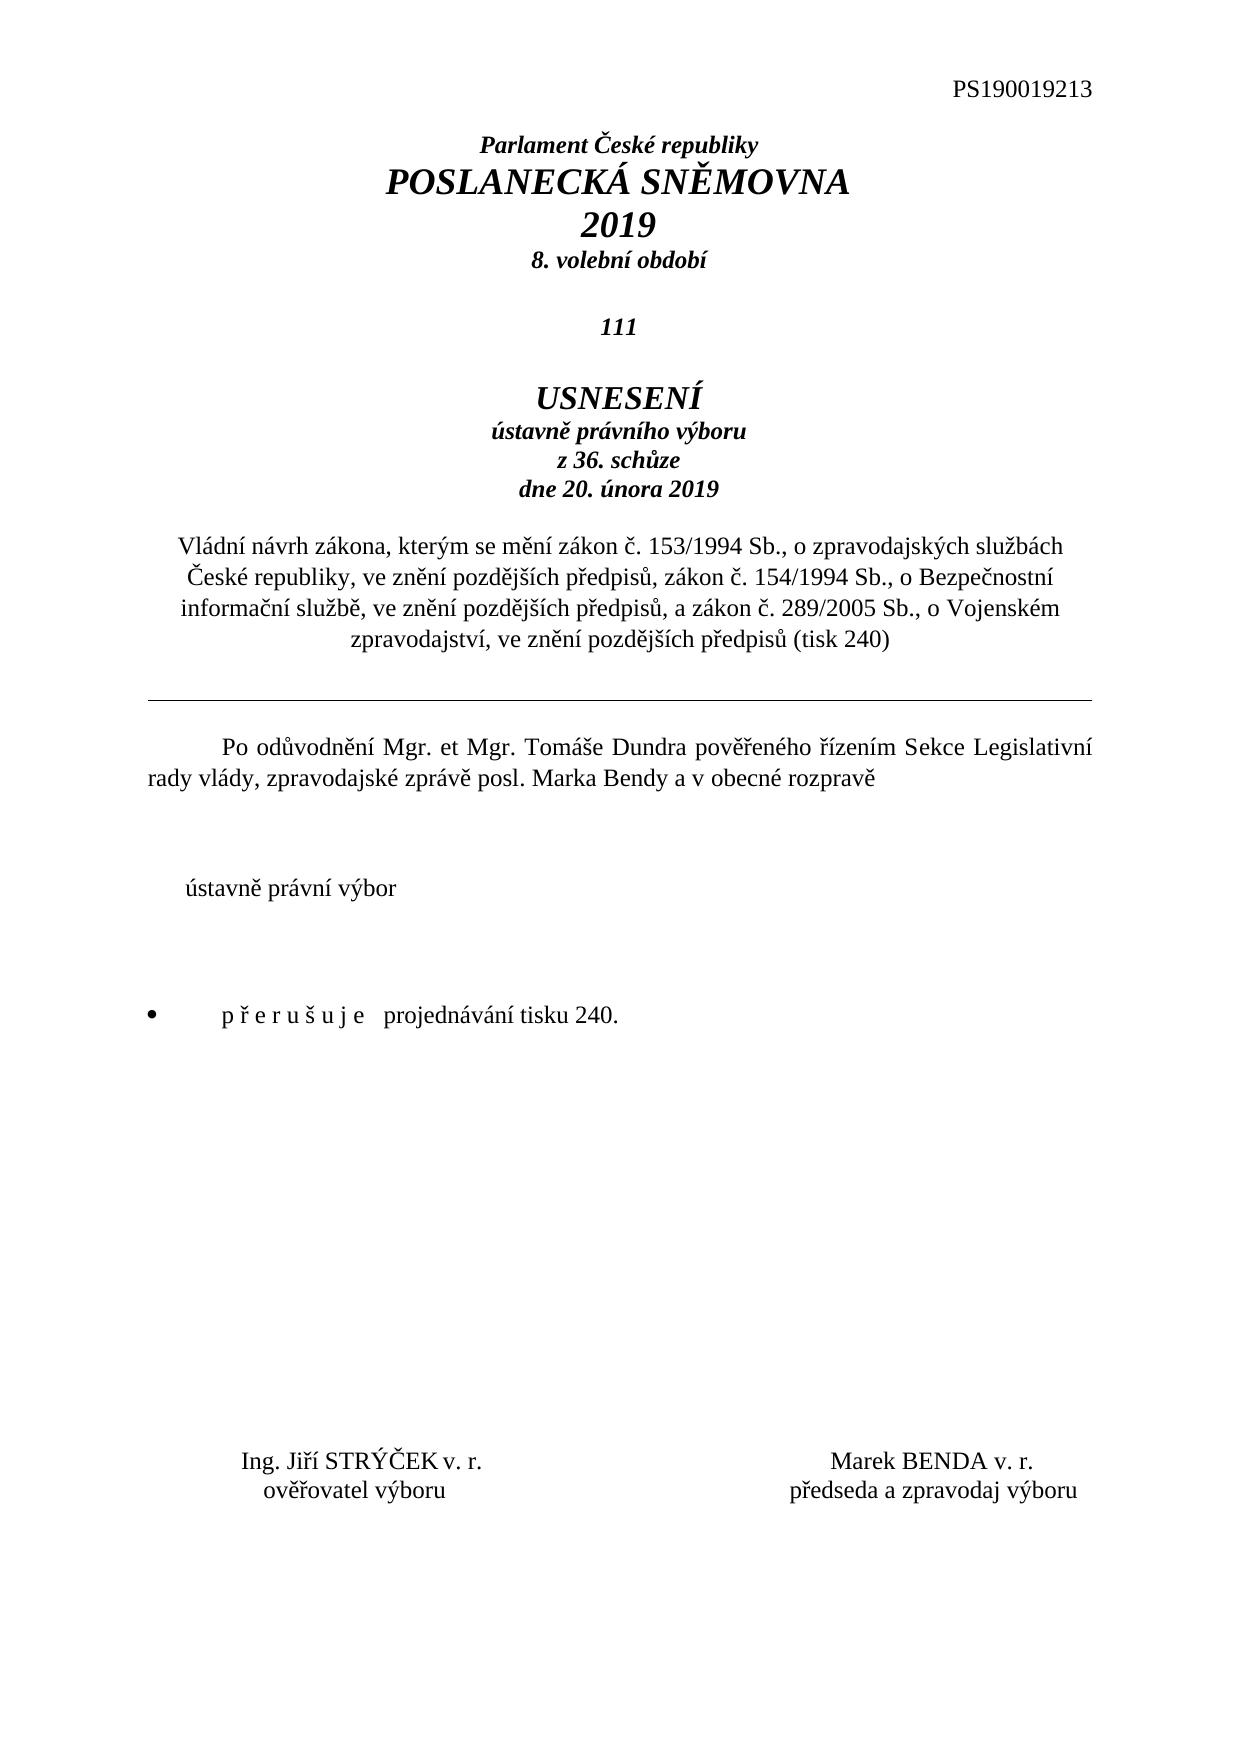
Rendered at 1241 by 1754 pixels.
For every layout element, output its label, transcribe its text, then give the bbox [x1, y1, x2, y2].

text dne 20. února 2019 [148, 474, 1092, 503]
text Po odůvodnění Mgr. et Mgr. Tomáše Dundra pověřeného řízením Sekce Legislativní rady vlády, zpravodajské zprávě posl. Marka Bendy a v obecné rozpravě [148, 732, 1092, 792]
text Parlament České republiky [148, 131, 1092, 159]
list přerušuje projednávání tisku 240. [148, 1000, 1092, 1028]
text ústavně právní výbor [185, 873, 1092, 902]
text POSLANECKÁ SNĚMOVNA [148, 159, 1092, 202]
text 111 [148, 312, 1092, 341]
text USNESENÍ [148, 378, 1092, 416]
text z 36. schůze [148, 445, 1092, 474]
text 2019 [148, 202, 1092, 246]
text PS190019213 [148, 74, 1092, 103]
text 8. volební období [148, 246, 1092, 274]
text ústavně právního výboru [148, 416, 1092, 445]
text ověřovatel výboru předseda a zpravodaj výboru [207, 1475, 1196, 1504]
text Ing. Jiří STRÝČEK v. r. Marek BENDA v. r. [185, 1446, 1092, 1475]
text Vládní návrh zákona, kterým se mění zákon č. 153/1994 Sb., o zpravodajských službách České republiky, ve znění pozdějších předpisů, zákon č. 154/1994 Sb., o Bezpečnostní informační službě, ve znění pozdějších předpisů, a zákon č. 289/2005 Sb., o Vojenském zpravodajství, ve znění pozdějších předpisů (tisk 240) [148, 531, 1092, 653]
